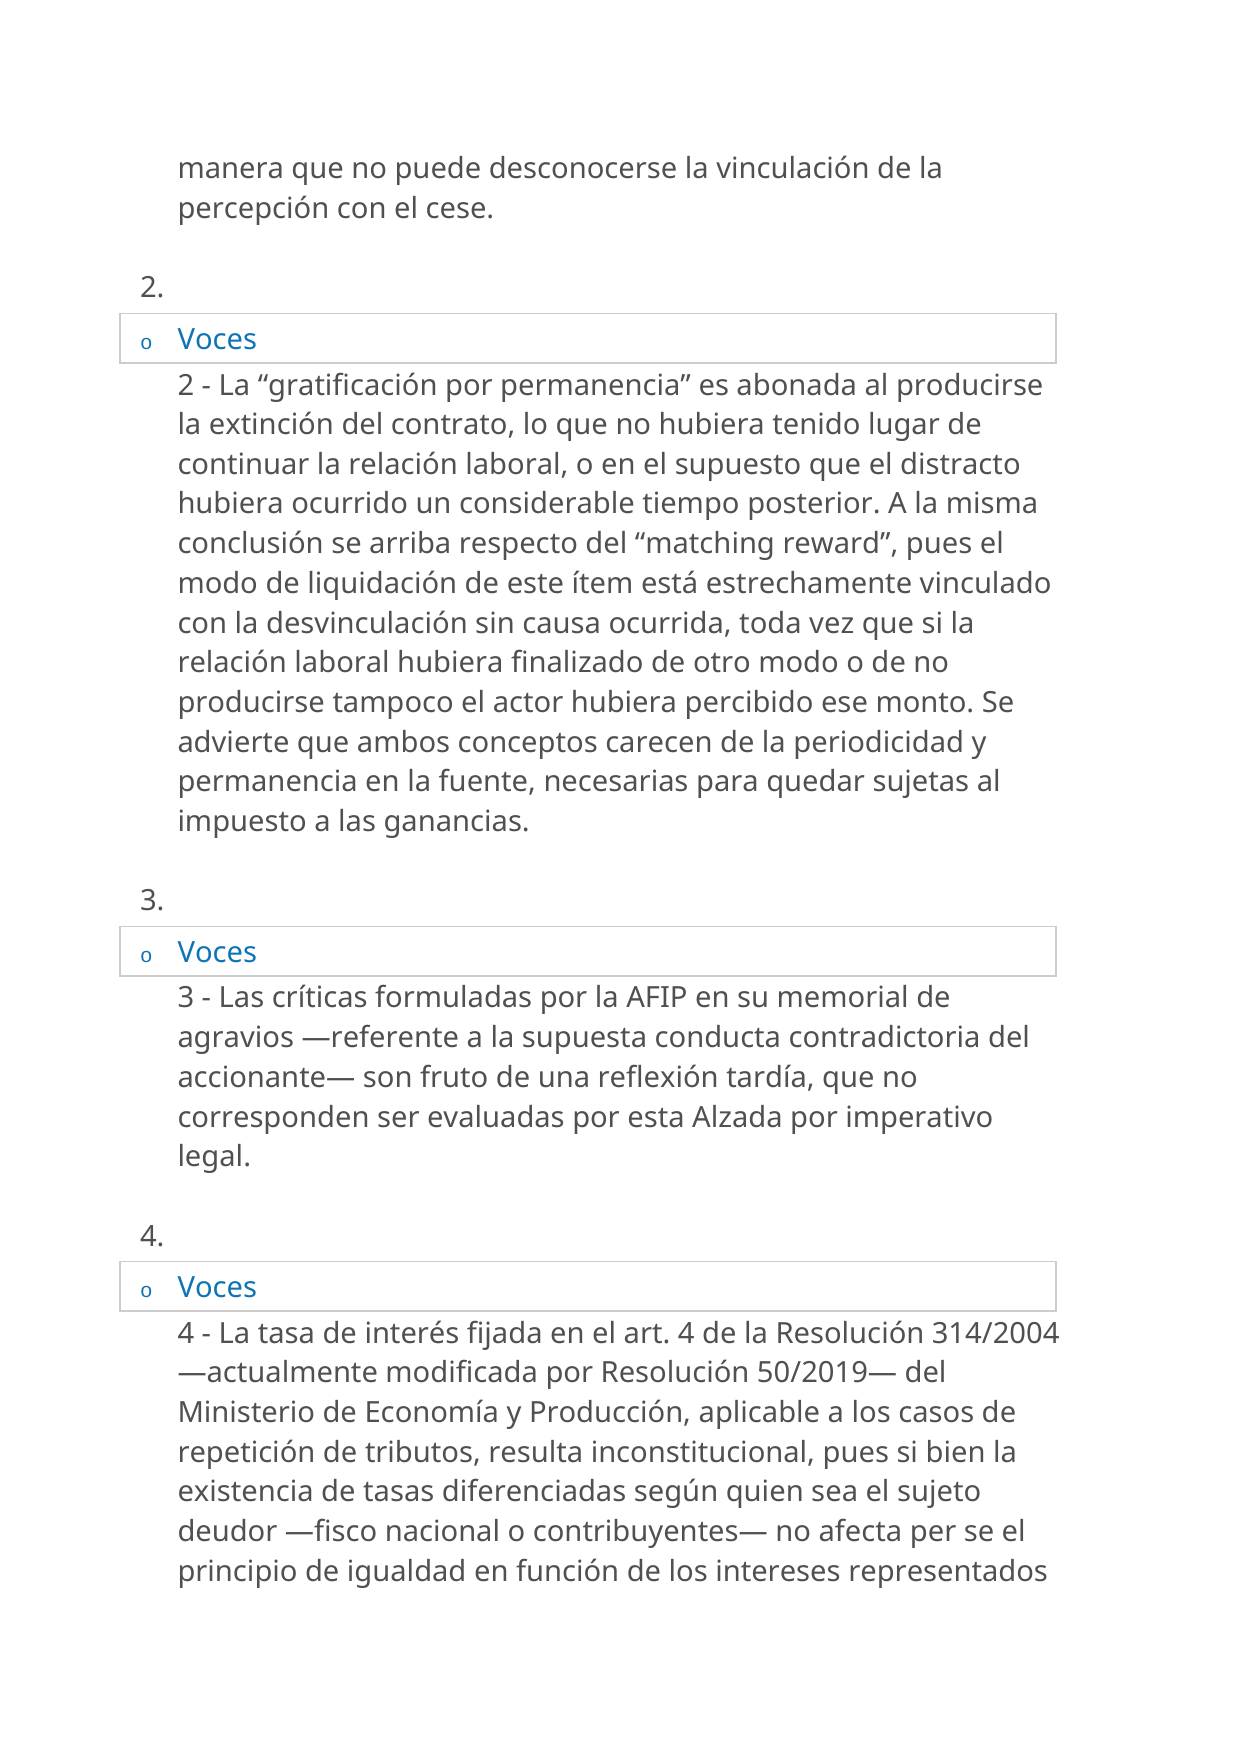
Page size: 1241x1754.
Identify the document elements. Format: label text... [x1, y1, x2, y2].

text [177, 148, 1063, 227]
list Voces [121, 1262, 1055, 1310]
list Voces [121, 314, 1055, 362]
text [177, 1312, 1063, 1590]
text 3 - Las críticas formuladas por la AFIP en su memorial de agravios —referente a la supuesta conducta contradictoria del accionante— son fruto de una reflexión tardía, que no corresponden ser evaluadas por esta Alzada por imperativo legal. [177, 977, 1063, 1175]
list Voces [121, 927, 1055, 975]
text 2 - La “gratificación por permanencia” es abonada al producirse la extinción del contrato, lo que no hubiera tenido lugar de continuar la relación laboral, o en el supuesto que el distracto hubiera ocurrido un considerable tiempo posterior. A la misma conclusión se arriba respecto del “matching reward”, pues el modo de liquidación de este ítem está estrechamente vinculado con la desvinculación sin causa ocurrida, toda vez que si la relación laboral hubiera finalizado de otro modo o de no producirse tampoco el actor hubiera percibido ese monto. Se advierte que ambos conceptos carecen de la periodicidad y permanencia en la fuente, necesarias para quedar sujetas al impuesto a las ganancias. [177, 364, 1063, 840]
